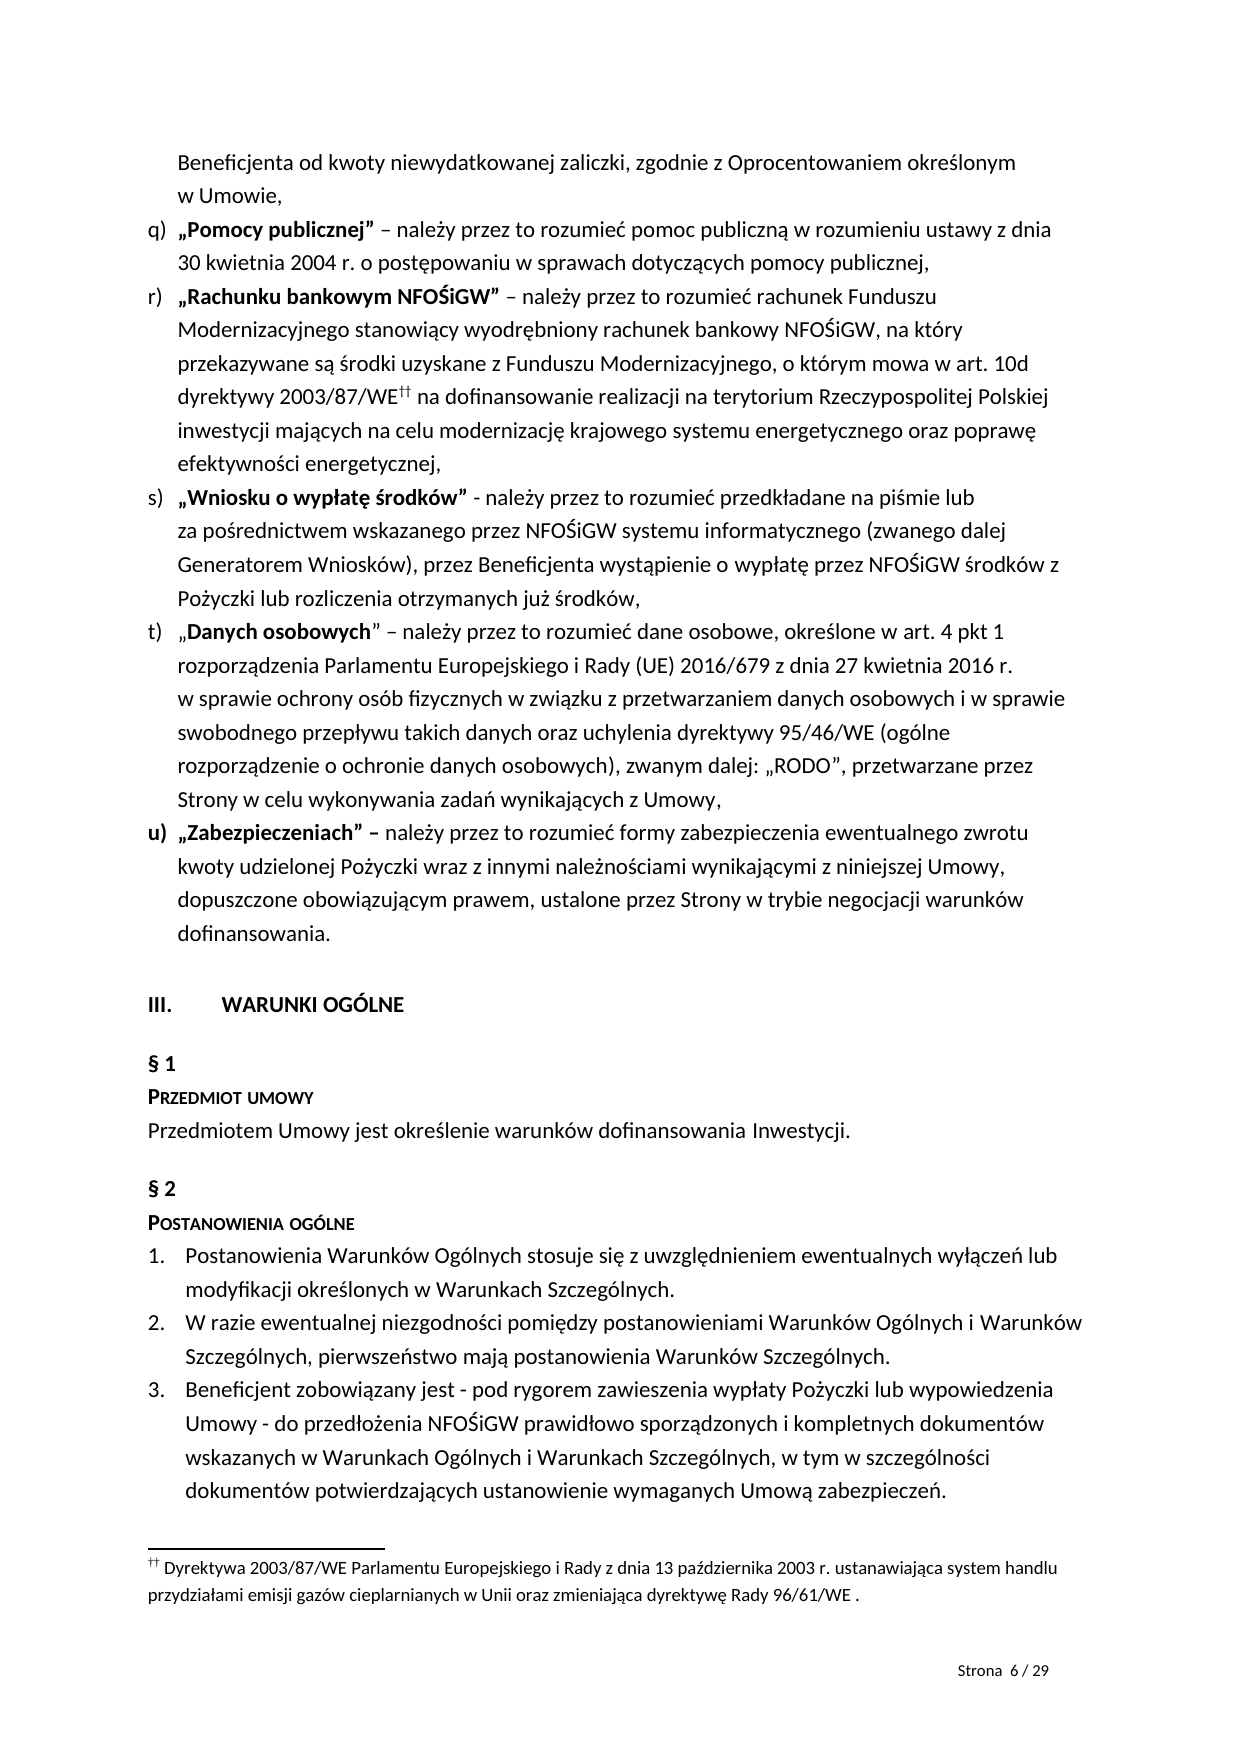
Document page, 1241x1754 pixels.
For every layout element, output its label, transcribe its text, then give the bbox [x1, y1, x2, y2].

title § 1 [148, 1049, 1093, 1077]
text § 2 [148, 1174, 1093, 1202]
title Postanowienia Warunków Ogólnych stosuje się z uwzględnieniem ewentualnych wyłączeń lub modyfikacji określonych w Warunkach Szczególnych. [148, 1241, 1086, 1303]
title W razie ewentualnej niezgodności pomiędzy postanowieniami Warunków Ogólnych i Warunków Szczególnych, pierwszeństwo mają postanowienia Warunków Szczególnych. [148, 1308, 1086, 1370]
title Przedmiotem Umowy jest określenie warunków dofinansowania Inwestycji. [148, 1116, 1093, 1144]
title „Rachunku bankowym NFOŚiGW” – należy przez to rozumieć rachunek Funduszu Modernizacyjnego stanowiący wyodrębniony rachunek bankowy NFOŚiGW, na który przekazywane są środki uzyskane z Funduszu Modernizacyjnego, o którym mowa w art. 10d dyrektywy 2003/87/WE na dofinansowanie realizacji na terytorium Rzeczypospolitej Polskiej inwestycji mających na celu modernizację krajowego systemu energetycznego oraz poprawę efektywności energetycznej, [148, 282, 1086, 477]
title „Wniosku o wypłatę środków” - należy przez to rozumieć przedkładane na piśmie lub za pośrednictwem wskazanego przez NFOŚiGW systemu informatycznego (zwanego dalej Generatorem Wniosków), przez Beneficjenta wystąpienie o wypłatę przez NFOŚiGW środków z Pożyczki lub rozliczenia otrzymanych już środków, [148, 483, 1086, 612]
title III. WARUNKI OGÓLNE [148, 990, 1086, 1018]
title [148, 148, 1086, 209]
title „Zabezpieczeniach” – należy przez to rozumieć formy zabezpieczenia ewentualnego zwrotu kwoty udzielonej Pożyczki wraz z innymi należnościami wynikającymi z niniejszej Umowy, dopuszczone obowiązującym prawem, ustalone przez Strony w trybie negocjacji warunków dofinansowania. [148, 818, 1086, 947]
title Przedmiot umowy [148, 1082, 1093, 1110]
title Beneficjent zobowiązany jest - pod rygorem zawieszenia wypłaty Pożyczki lub wypowiedzenia Umowy - do przedłożenia NFOŚiGW prawidłowo sporządzonych i kompletnych dokumentów wskazanych w Warunkach Ogólnych i Warunkach Szczególnych, w tym w szczególności dokumentów potwierdzających ustanowienie wymaganych Umową zabezpieczeń. [148, 1376, 1086, 1504]
title „Danych osobowych” – należy przez to rozumieć dane osobowe, określone w art. 4 pkt 1 rozporządzenia Parlamentu Europejskiego i Rady (UE) 2016/679 z dnia 27 kwietnia 2016 r. w sprawie ochrony osób fizycznych w związku z przetwarzaniem danych osobowych i w sprawie swobodnego przepływu takich danych oraz uchylenia dyrektywy 95/46/WE (ogólne rozporządzenie o ochronie danych osobowych), zwanym dalej: „RODO”, przetwarzane przez Strony w celu wykonywania zadań wynikających z Umowy, [148, 617, 1086, 813]
title „Pomocy publicznej” – należy przez to rozumieć pomoc publiczną w rozumieniu ustawy z dnia 30 kwietnia 2004 r. o postępowaniu w sprawach dotyczących pomocy publicznej, [148, 215, 1086, 276]
title Postanowienia ogólne [148, 1208, 1093, 1236]
